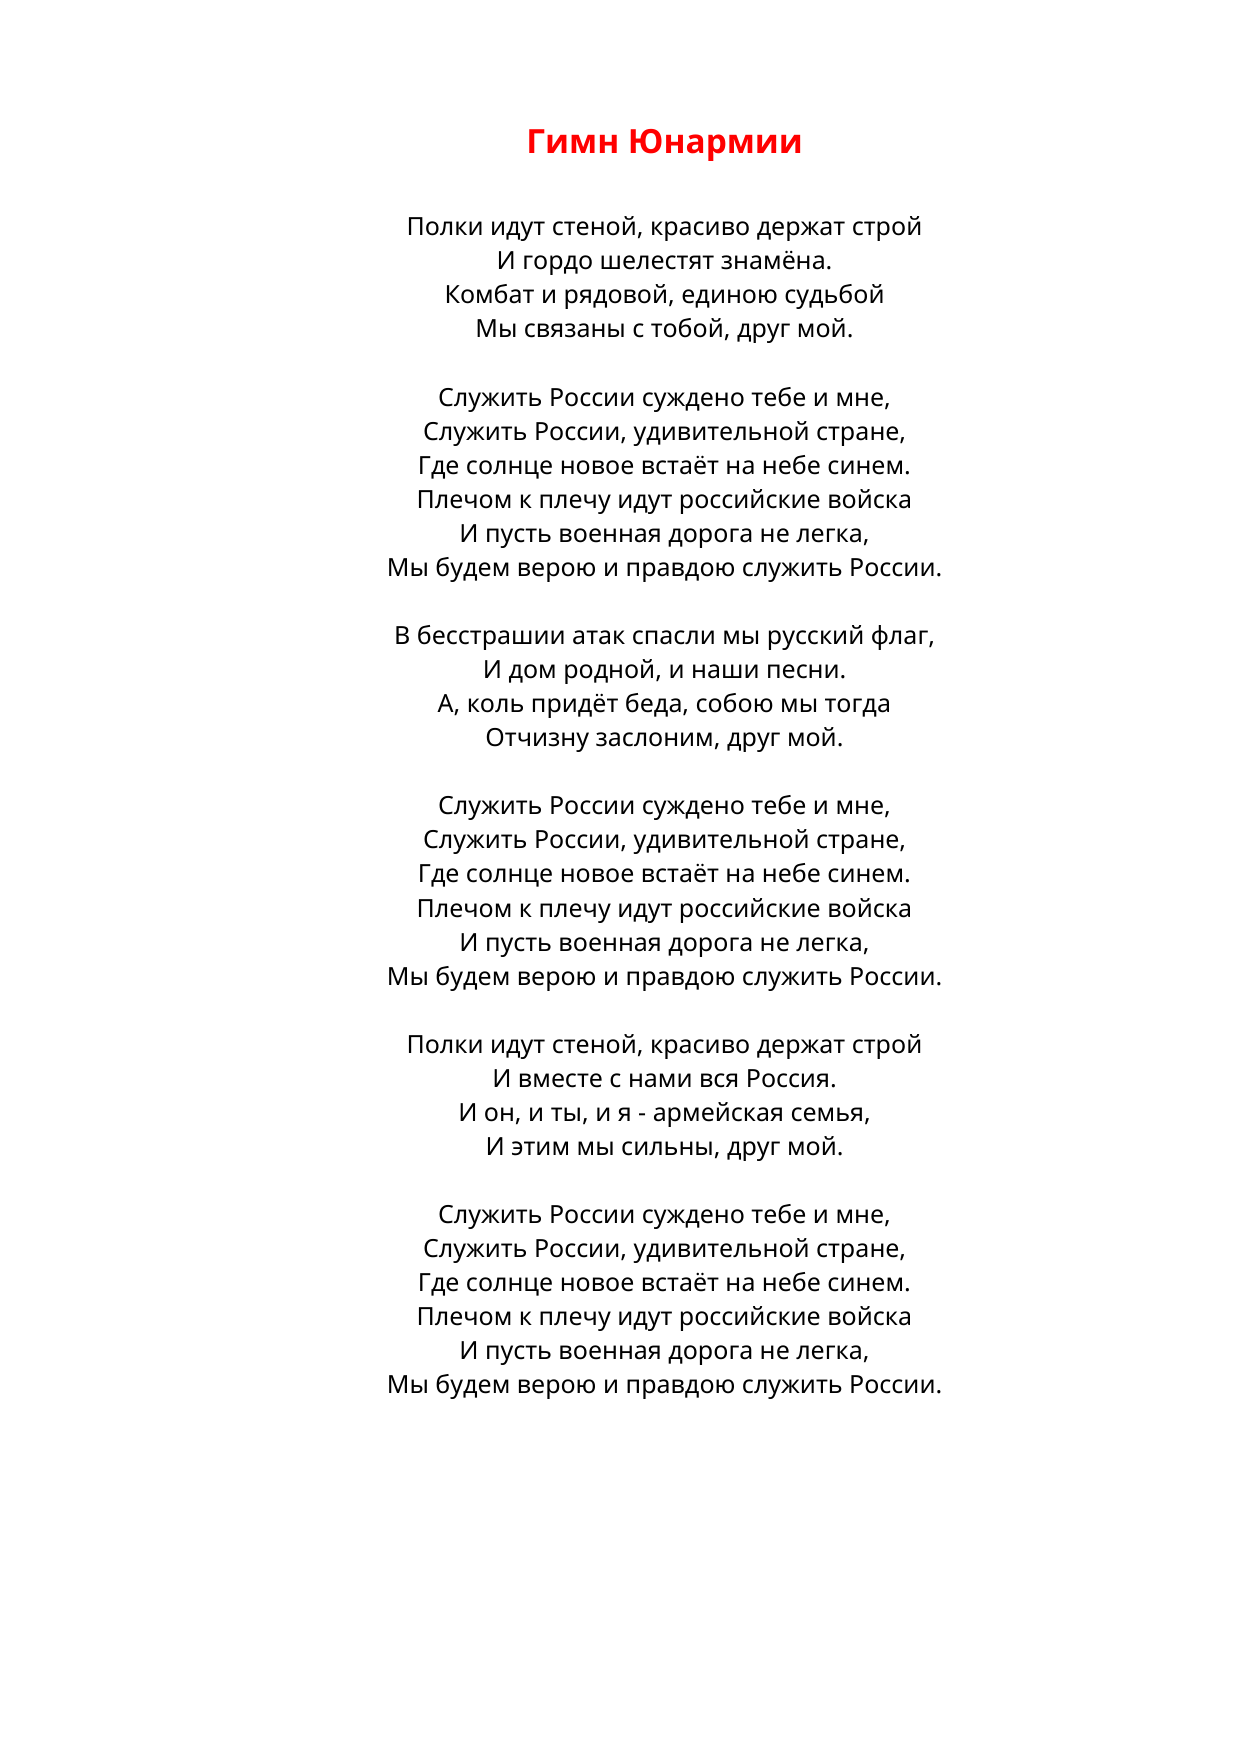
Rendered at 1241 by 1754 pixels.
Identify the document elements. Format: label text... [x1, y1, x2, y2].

text Комбат и рядовой, единою судьбой [177, 277, 1152, 311]
text Мы будем верою и правдою служить России. [177, 958, 1152, 992]
text И дом родной, и наши песни. [177, 652, 1152, 686]
text И вместе с нами вся Россия. [177, 1061, 1152, 1094]
text Где солнце новое встаёт на небе синем. [177, 1265, 1152, 1299]
text Мы будем верою и правдою служить России. [177, 1367, 1152, 1401]
text Плечом к плечу идут российские войска [177, 481, 1152, 516]
text В бесстрашии атак спасли мы русский флаг, [177, 618, 1152, 652]
text Гимн Юнармии [177, 118, 1152, 163]
text Служить России суждено тебе и мне, [177, 1197, 1152, 1231]
text Плечом к плечу идут российские войска [177, 1299, 1152, 1333]
text Служить России, удивительной стране, [177, 822, 1152, 856]
text И гордо шелестят знамёна. [177, 243, 1152, 277]
text Полки идут стеной, красиво держат строй [177, 209, 1152, 243]
text И пусть военная дорога не легка, [177, 516, 1152, 549]
text Служить России, удивительной стране, [177, 1231, 1152, 1265]
text И пусть военная дорога не легка, [177, 924, 1152, 958]
text Мы будем верою и правдою служить России. [177, 549, 1152, 584]
text Отчизну заслоним, друг мой. [177, 720, 1152, 754]
text А, коль придёт беда, собою мы тогда [177, 686, 1152, 720]
text Где солнце новое встаёт на небе синем. [177, 856, 1152, 890]
text Плечом к плечу идут российские войска [177, 890, 1152, 924]
text Полки идут стеной, красиво держат строй [177, 1026, 1152, 1061]
text Мы связаны с тобой, друг мой. [177, 311, 1152, 345]
text И этим мы сильны, друг мой. [177, 1129, 1152, 1163]
text И пусть военная дорога не легка, [177, 1333, 1152, 1367]
text Где солнце новое встаёт на небе синем. [177, 447, 1152, 481]
text Служить России суждено тебе и мне, [177, 788, 1152, 822]
text И он, и ты, и я - армейская семья, [177, 1094, 1152, 1129]
text Служить России суждено тебе и мне, [177, 379, 1152, 413]
text Служить России, удивительной стране, [177, 413, 1152, 447]
